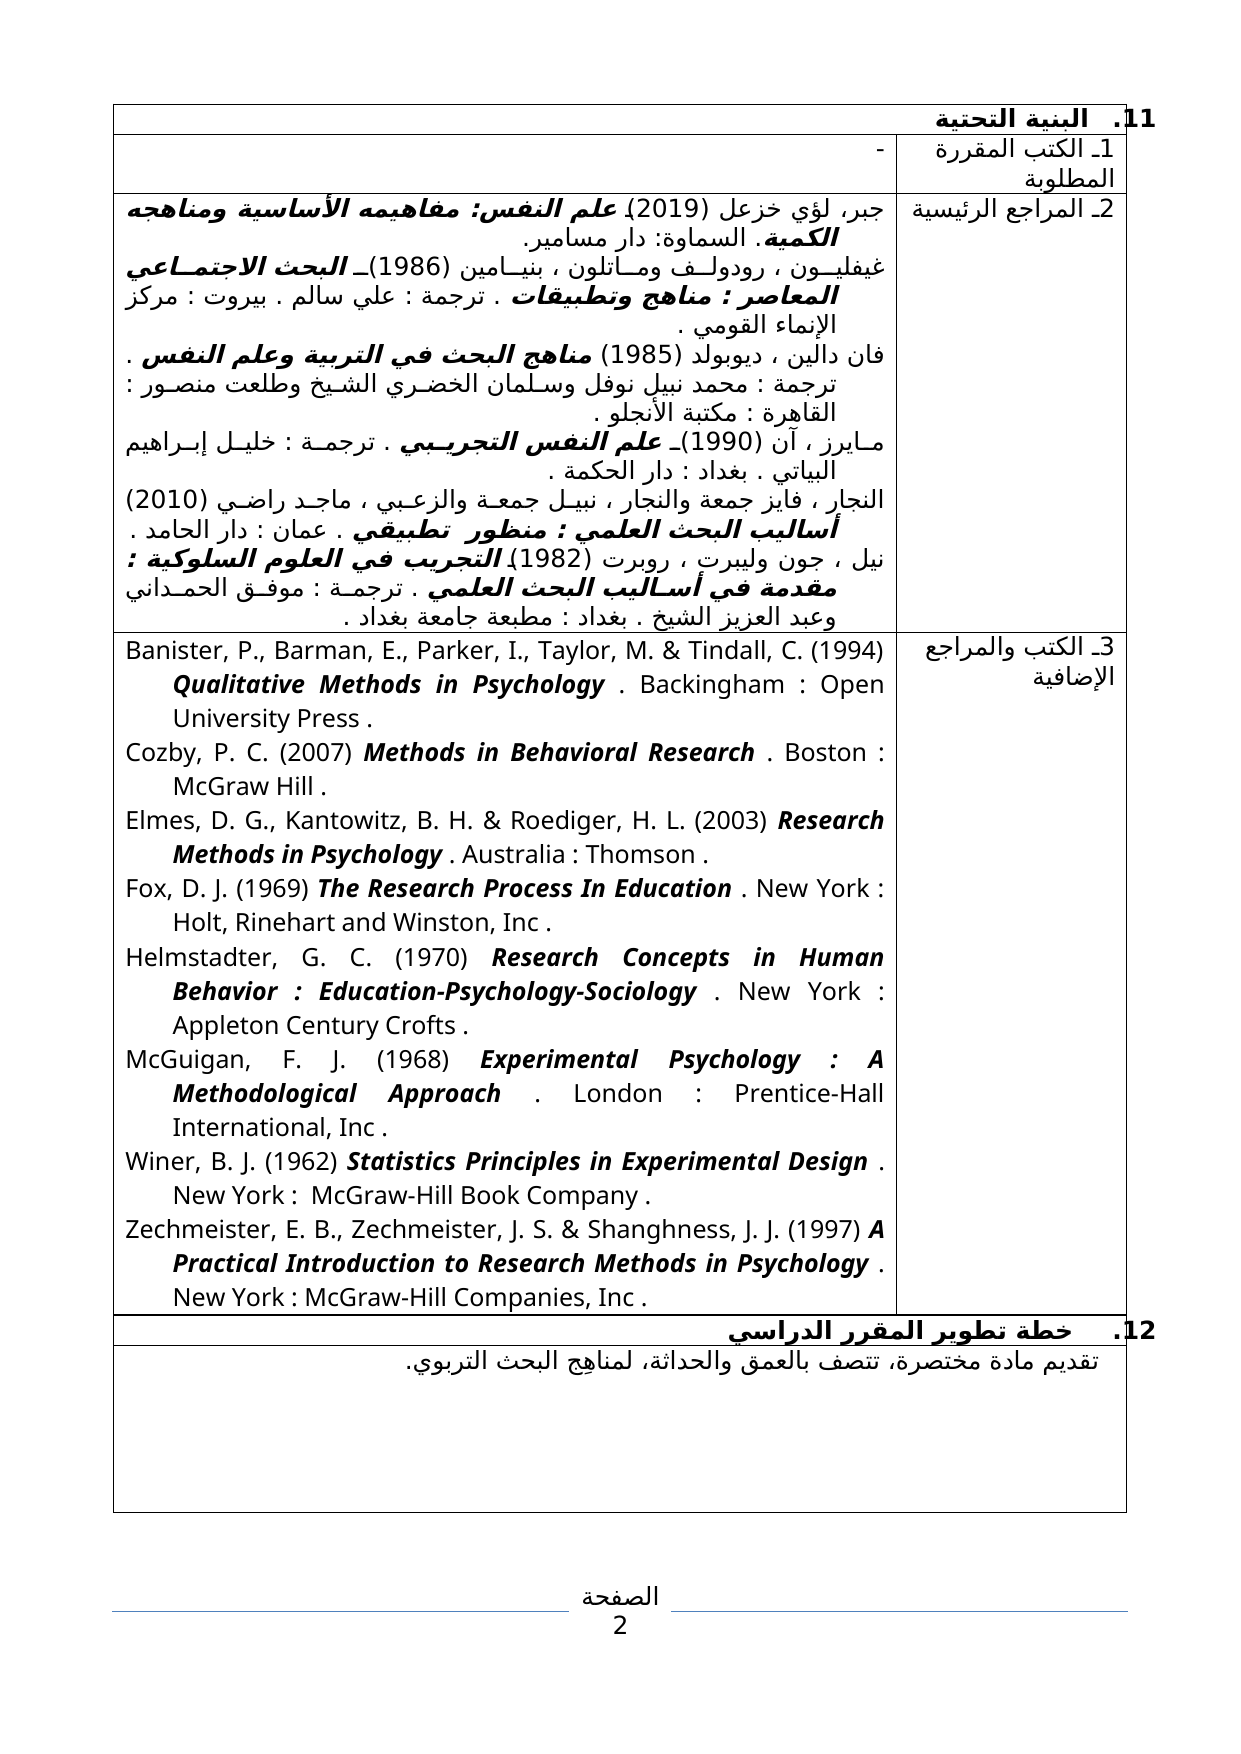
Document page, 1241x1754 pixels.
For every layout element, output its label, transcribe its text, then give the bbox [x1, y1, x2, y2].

table_cell 3ـ الكتب والمراجع الإضافية [897, 633, 1126, 1314]
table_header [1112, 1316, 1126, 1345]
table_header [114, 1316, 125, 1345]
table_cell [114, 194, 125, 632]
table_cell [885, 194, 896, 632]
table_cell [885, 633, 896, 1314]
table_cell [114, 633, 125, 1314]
table_cell - [114, 135, 896, 193]
table_cell 2ـ المراجع الرئيسية [897, 194, 1126, 632]
